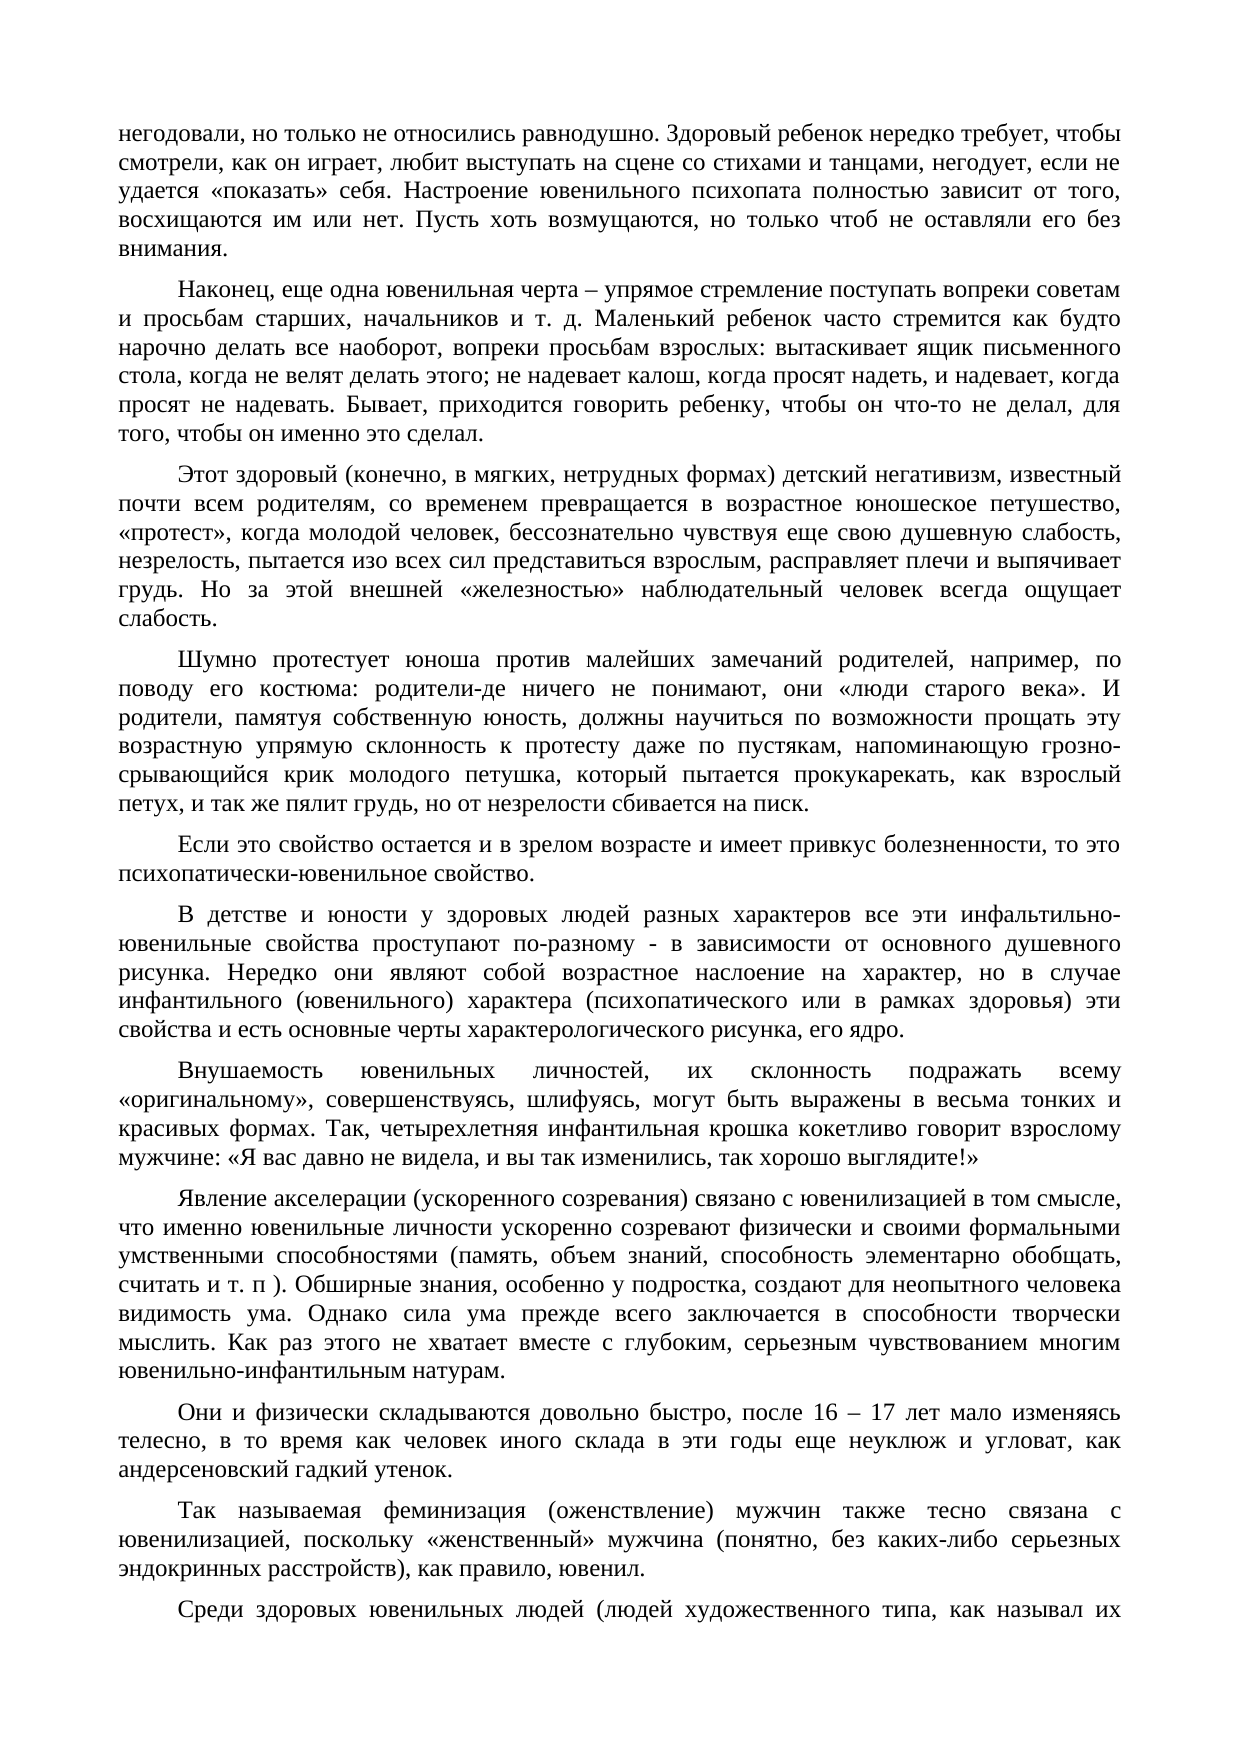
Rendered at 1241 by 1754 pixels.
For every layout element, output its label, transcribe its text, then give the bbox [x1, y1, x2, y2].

text Так называемая феминизация (оженствление) мужчин также тесно связана с ювенилизацией, поскольку «женственный» мужчина (понятно, без каких-либо серьезных эндокринных расстройств), как правило, ювенил. [118, 1496, 1122, 1582]
text Наконец, еще одна ювенильная черта – упрямое стремление поступать вопреки советам и просьбам старших, начальников и т. д. Маленький ребенок часто стремится как будто нарочно делать все наоборот, вопреки просьбам взрослых: вытаскивает ящик письменного стола, когда не велят делать этого; не надевает калош, когда просят надеть, и надевает, когда просят не надевать. Бывает, приходится говорить ребенку, чтобы он что-то не делал, для того, чтобы он именно это сделал. [118, 274, 1122, 447]
text Если это свойство остается и в зрелом возрасте и имеет привкус болезненности, то это психопатически-ювенильное свойство. [118, 829, 1122, 887]
text Внушаемость ювенильных личностей, их склонность подражать всему «оригинальному», совершенствуясь, шлифуясь, могут быть выражены в весьма тонких и красивых формах. Так, четырехлетняя инфантильная крошка кокетливо говорит взрослому мужчине: «Я вас давно не видела, и вы так изменились, так хорошо выглядите!» [118, 1056, 1122, 1171]
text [118, 118, 1122, 262]
text В детстве и юности у здоровых людей разных характеров все эти инфальтильно-ювенильные свойства проступают по-разному - в зависимости от основного душевного рисунка. Нередко они являют собой возрастное наслоение на характер, но в случае инфантильного (ювенильного) характера (психопатического или в рамках здоровья) эти свойства и есть основные черты характерологического рисунка, его ядро. [118, 899, 1122, 1043]
text Этот здоровый (конечно, в мягких, нетрудных формах) детский негативизм, известный почти всем родителям, со временем превращается в возрастное юношеское петушество, «протест», когда молодой человек, бессознательно чувствуя еще свою душевную слабость, незрелость, пытается изо всех сил представиться взрослым, расправляет плечи и выпячивает грудь. Но за этой внешней «железностью» наблюдательный человек всегда ощущает слабость. [118, 459, 1122, 632]
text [118, 1594, 1122, 1623]
text Явление акселерации (ускоренного созревания) связано с ювенилизацией в том смысле, что именно ювенильные личности ускоренно созревают физически и своими формальными умственными способностями (память, объем знаний, способность элементарно обобщать, считать и т. п ). Обширные знания, особенно у подростка, создают для неопытного человека видимость ума. Однако сила ума прежде всего заключается в способности творчески мыслить. Как раз этого не хватает вместе с глубоким, серьезным чувствованием многим ювенильно-инфантильным натурам. [118, 1183, 1122, 1384]
text Шумно протестует юноша против малейших замечаний родителей, например, по поводу его костюма: родители-де ничего не понимают, они «люди старого века». И родители, памятуя собственную юность, должны научиться по возможности прощать эту возрастную упрямую склонность к протесту даже по пустякам, напоминающую грозно-срывающийся крик молодого петушка, который пытается прокукарекать, как взрослый петух, и так же пялит грудь, но от незрелости сбивается на писк. [118, 644, 1122, 817]
text Они и физически складываются довольно быстро, после 16 – 17 лет мало изменяясь телесно, в то время как человек иного склада в эти годы еще неуклюж и угловат, как андерсеновский гадкий утенок. [118, 1397, 1122, 1483]
